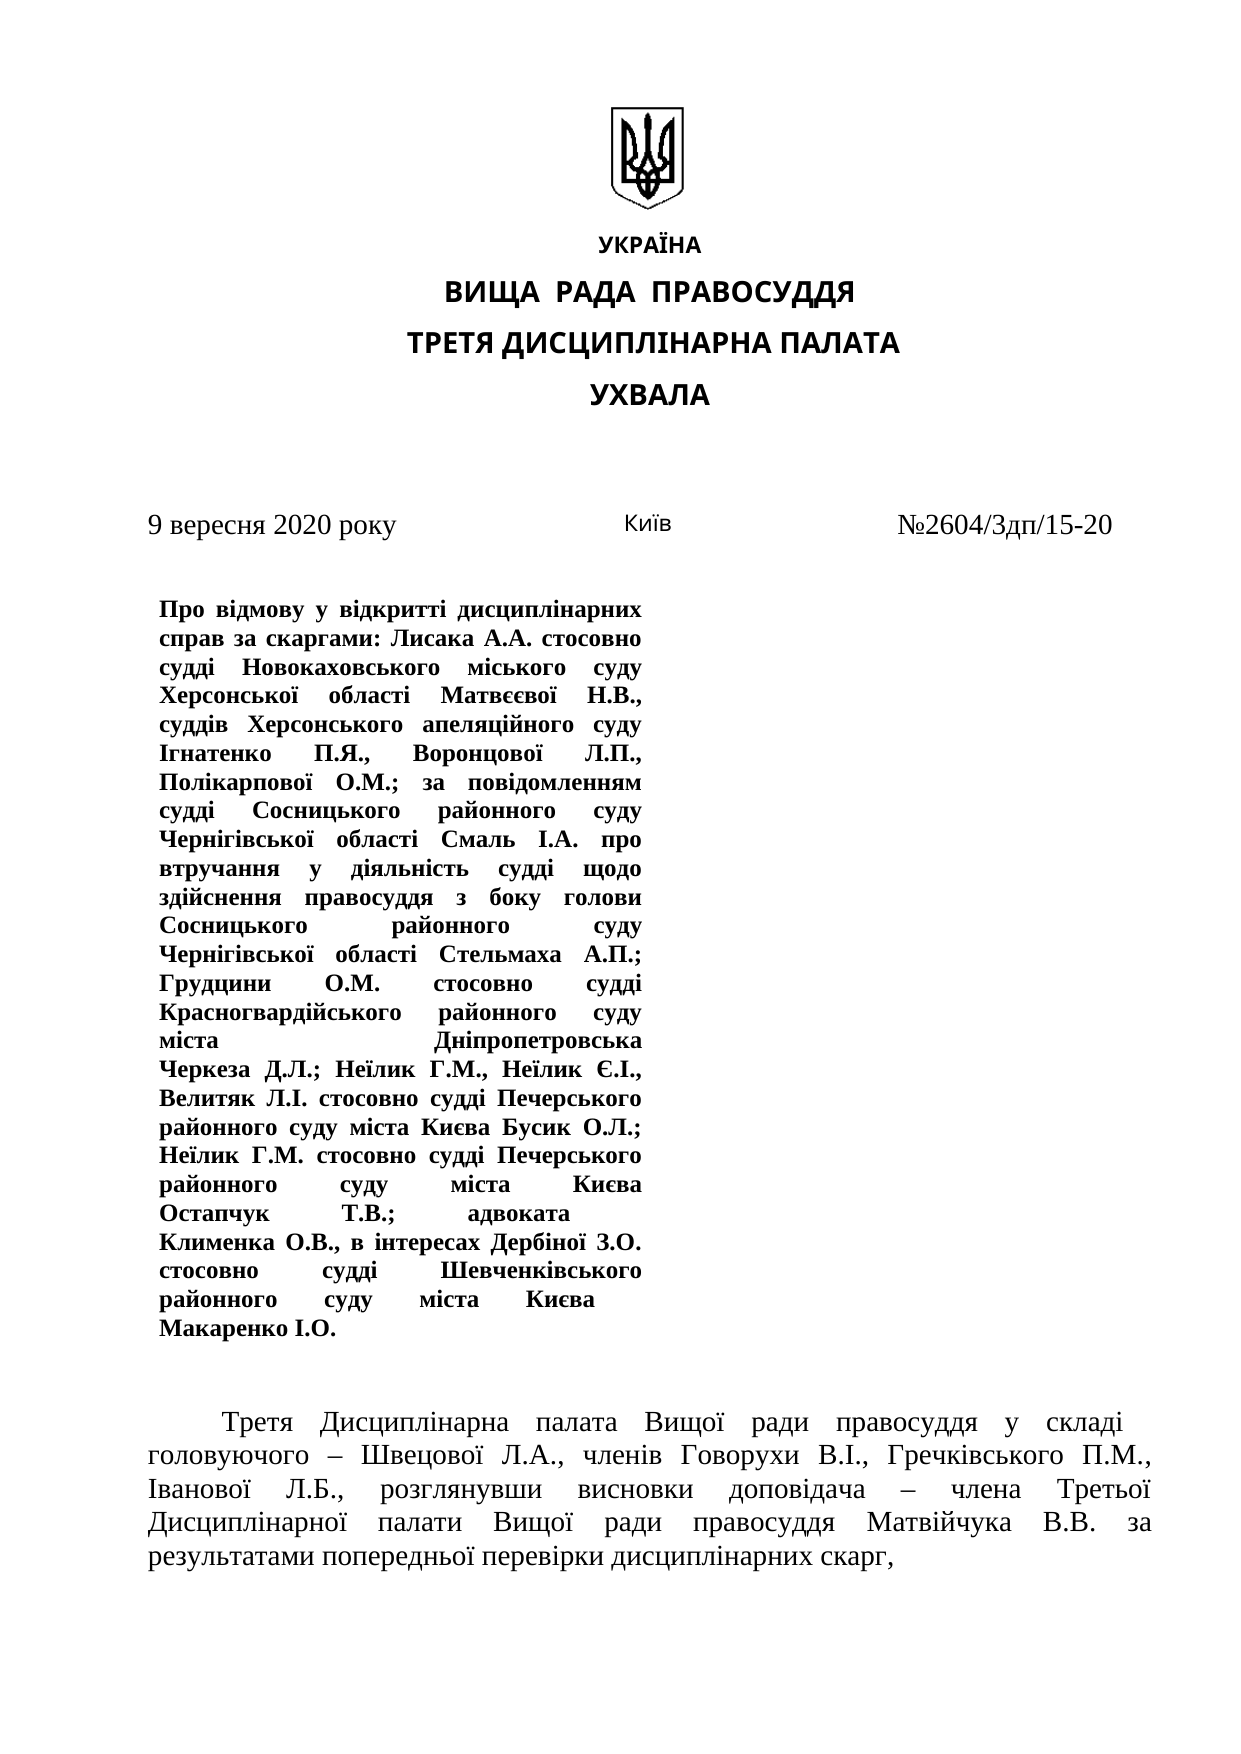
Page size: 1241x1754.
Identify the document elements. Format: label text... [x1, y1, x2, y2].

text Третя Дисциплінарна палата Вищої ради правосуддя у складі головуючого – Швецової Л.А., членів Говорухи В.І., Гречківського П.М., Іванової Л.Б., розглянувши висновки доповідача – члена Третьої Дисциплінарної палати Вищої ради правосуддя Матвійчука В.В. за результатами попередньої перевірки дисциплінарних скарг, [148, 1404, 1152, 1572]
table_header №2604/3дп/15-20 [804, 507, 1181, 565]
text ВИЩА РАДА ПРАВОСУДДЯ [148, 271, 1152, 311]
text ТРЕТЯ ДИСЦИПЛІНАРНА ПАЛАТА [148, 323, 1152, 362]
table_header 9 вересня 2020 року [136, 507, 459, 565]
text УКРАЇНА [148, 229, 1152, 260]
text УХВАЛА [148, 375, 1152, 414]
table_header Київ [459, 507, 804, 565]
table_cell Про відмову у відкритті дисциплінарних справ за скаргами: Лисака А.А. стосовно судді Новокаховського міського суду Херсонської області Матвєєвої Н.В., суддів Херсонського апеляційного суду Ігнатенко П.Я., Воронцової Л.П., Полікарпової О.М.; за повідомленням судді Сосницького районного суду Чернігівської області Смаль І.А. про втручання у діяльність судді щодо здійснення правосуддя з боку голови Сосницького районного суду Чернігівської області Стельмаха А.П.; Грудцини О.М. стосовно судді Красногвардійського районного суду міста Дніпропетровська Черкеза Д.Л.; Неїлик Г.М., Неїлик Є.І., Велитяк Л.І. стосовно судді Печерського районного суду міста Києва Бусик О.Л.; Неїлик Г.М. стосовно судді Печерського районного суду міста Києва Остапчук Т.В.; адвоката Клименка О.В., в інтересах Дербіної З.О. стосовно судді Шевченківського районного суду міста Києва Макаренко І.О. [148, 565, 653, 1361]
picture [608, 104, 691, 211]
